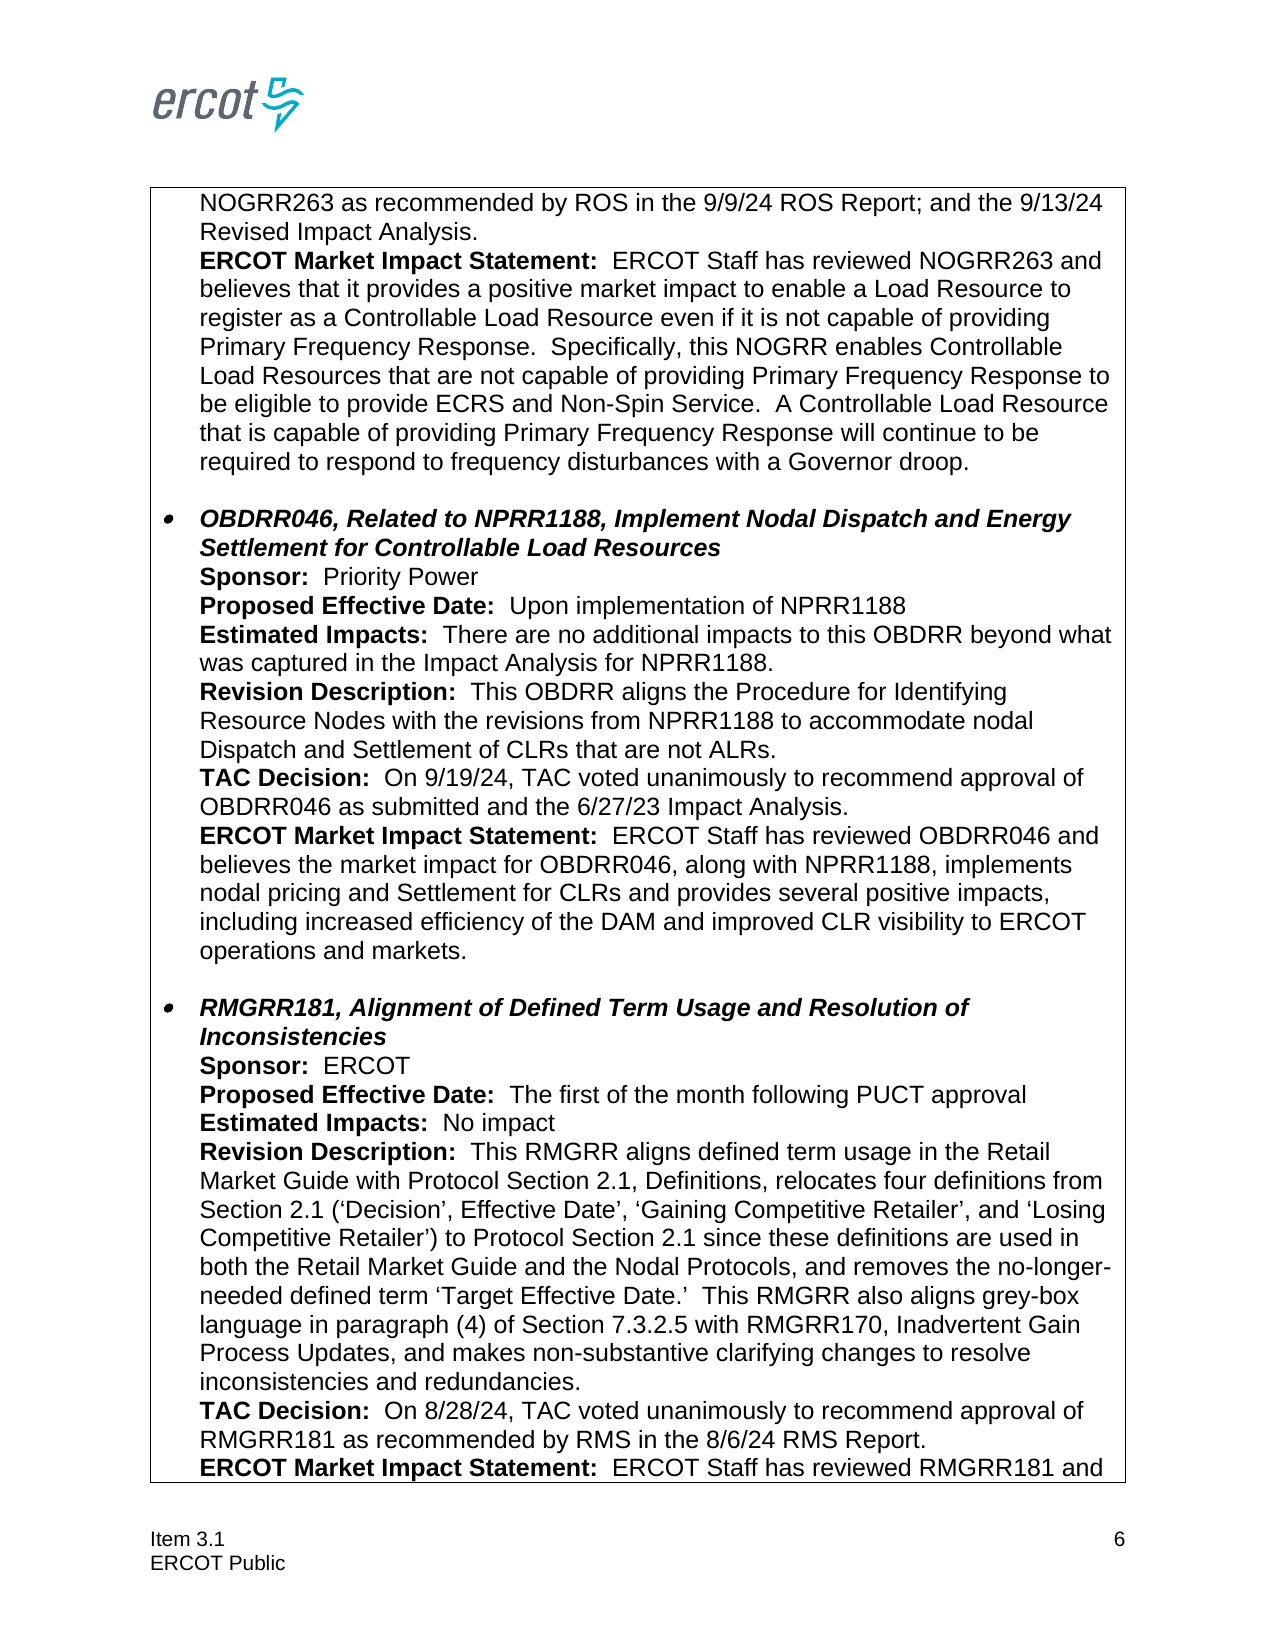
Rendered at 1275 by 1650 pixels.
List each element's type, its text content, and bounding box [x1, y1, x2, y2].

picture [150, 75, 307, 135]
